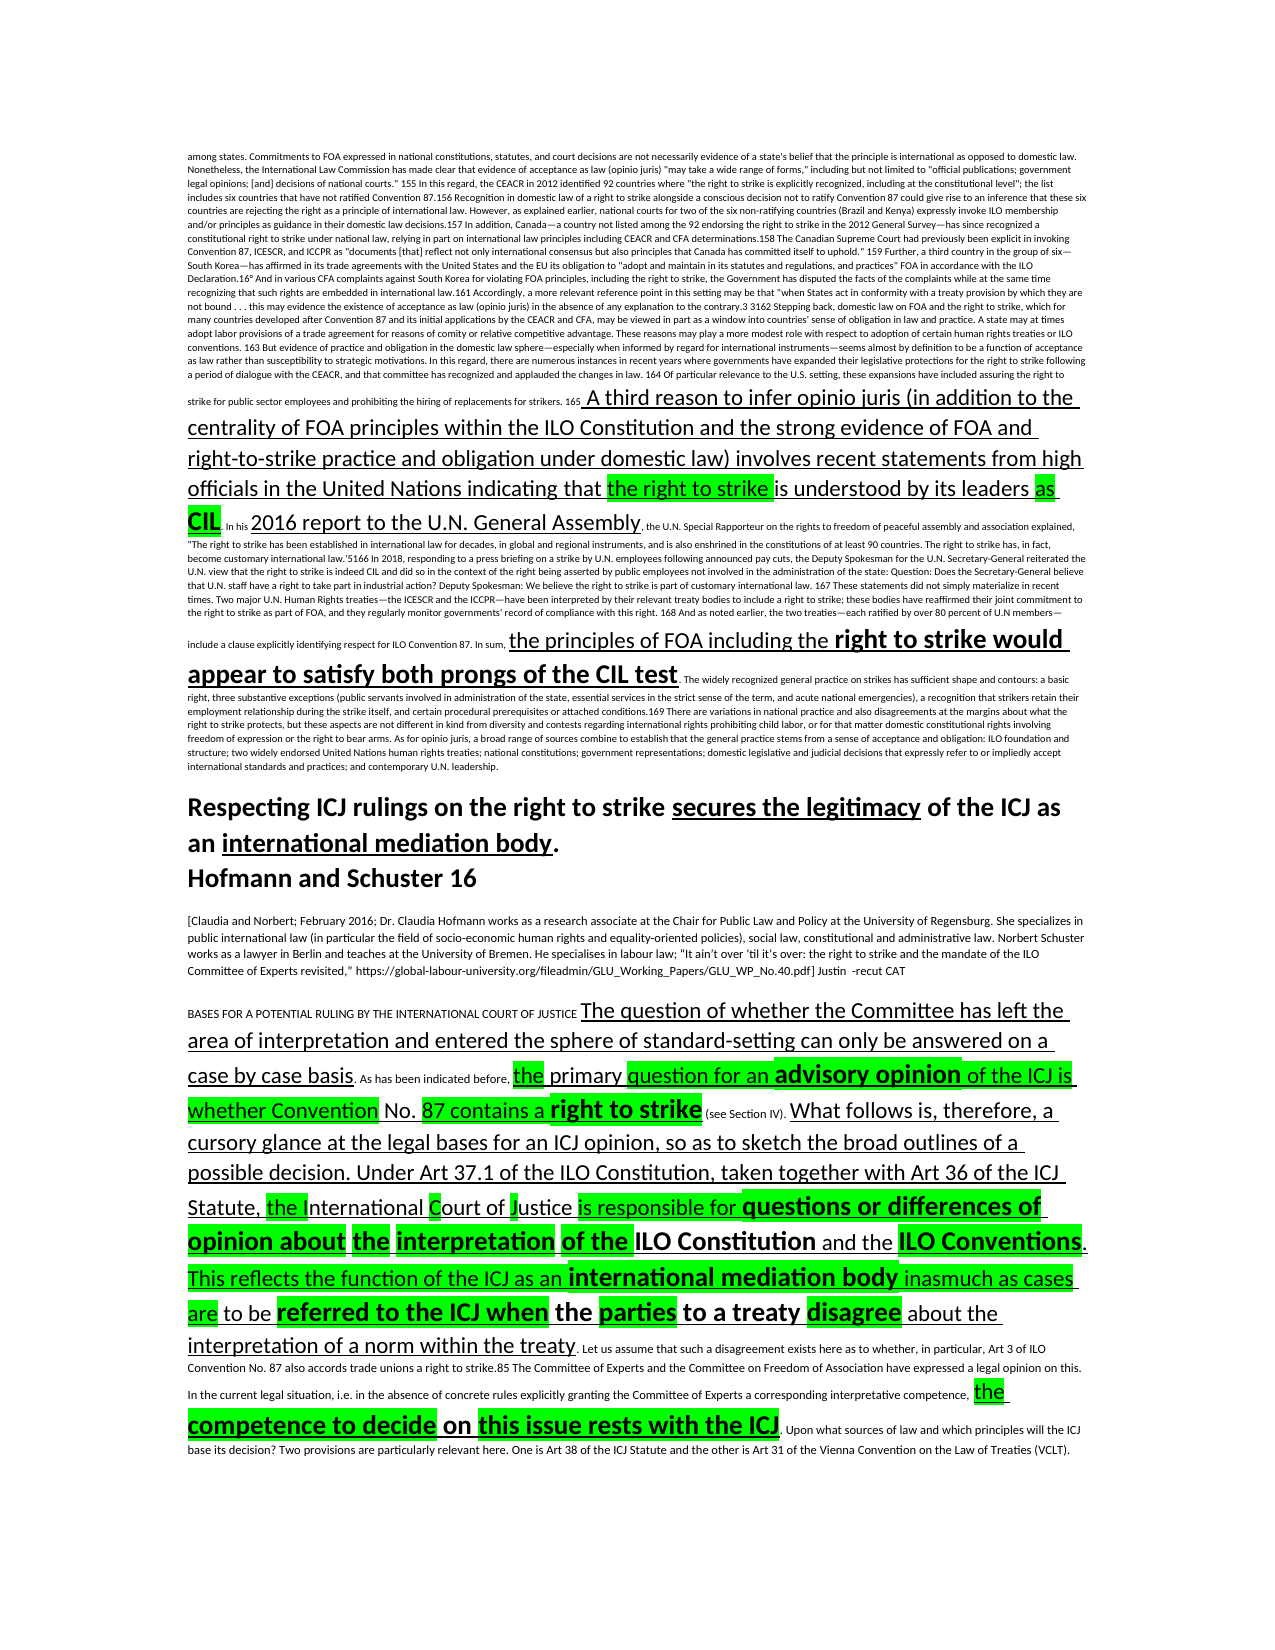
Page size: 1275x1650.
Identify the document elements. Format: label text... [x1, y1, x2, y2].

text BASES FOR A POTENTIAL RULING BY THE INTERNATIONAL COURT OF JUSTICE The question of whether the Committee has left the area of interpretation and entered the sphere of standard-setting can only be answered on a case by case basis. As has been indicated before, the primary question for an advisory opinion of the ICJ is whether Convention No. 87 contains a right to strike (see Section IV). What follows is, therefore, a cursory glance at the legal bases for an ICJ opinion, so as to sketch the broad outlines of a possible decision. Under Art 37.1 of the ILO Constitution, taken together with Art 36 of the ICJ Statute, the International Court of Justice is responsible for questions or differences of opinion about the interpretation of the ILO Constitution and the ILO Conventions. This reflects the function of the ICJ as an international mediation body inasmuch as cases are to be referred to the ICJ when the parties to a treaty disagree about the interpretation of a norm within the treaty. Let us assume that such a disagreement exists here as to whether, in particular, Art 3 of ILO Convention No. 87 also accords trade unions a right to strike.85 The Committee of Experts and the Committee on Freedom of Association have expressed a legal opinion on this. In the current legal situation, i.e. in the absence of concrete rules explicitly granting the Committee of Experts a corresponding interpretative competence, the competence to decide on this issue rests with the ICJ. Upon what sources of law and which principles will the ICJ base its decision? Two provisions are particularly relevant here. One is Art 38 of the ICJ Statute and the other is Art 31 of the Vienna Convention on the Law of Treaties (VCLT). [187, 1254, 1087, 1457]
text BASES FOR A POTENTIAL RULING BY THE INTERNATIONAL COURT OF JUSTICE The question of whether the Committee has left the area of interpretation and entered the sphere of standard-setting can only be answered on a case by case basis. As has been indicated before, the primary question for an advisory opinion of the ICJ is whether Convention No. 87 contains a right to strike (see Section IV). What follows is, therefore, a cursory glance at the legal bases for an ICJ opinion, so as to sketch the broad outlines of a possible decision. Under Art 37.1 of the ILO Constitution, taken together with Art 36 of the ICJ Statute, the International Court of Justice is responsible for questions or differences of opinion about the interpretation of the ILO Constitution and the ILO Conventions. This reflects the function of the ICJ as an international mediation body inasmuch as cases are to be referred to the ICJ when the parties to a treaty disagree about the interpretation of a norm within the treaty. Let us assume that such a disagreement exists here as to whether, in particular, Art 3 of ILO Convention No. 87 also accords trade unions a right to strike.85 The Committee of Experts and the Committee on Freedom of Association have expressed a legal opinion on this. In the current legal situation, i.e. in the absence of concrete rules explicitly granting the Committee of Experts a corresponding interpretative competence, the competence to decide on this issue rests with the ICJ. Upon what sources of law and which principles will the ICJ base its decision? Two provisions are particularly relevant here. One is Art 38 of the ICJ Statute and the other is Art 31 of the Vienna Convention on the Law of Treaties (VCLT). [187, 996, 1087, 1253]
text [187, 150, 1087, 772]
text Hofmann and Schuster 16 [187, 861, 1087, 894]
subtitle Respecting ICJ rulings on the right to strike secures the legitimacy of the ICJ as an international mediation body. [187, 790, 1087, 859]
text [Claudia and Norbert; February 2016; Dr. Claudia Hofmann works as a research associate at the Chair for Public Law and Policy at the University of Regensburg. She specializes in public international law (in particular the field of socio-economic human rights and equality-oriented policies), social law, constitutional and administrative law. Norbert Schuster works as a lawyer in Berlin and teaches at the University of Bremen. He specialises in labour law; “It ain’t over ‘til it’s over: the right to strike and the mandate of the ILO Committee of Experts revisited,” https://global-labour-university.org/fileadmin/GLU_Working_Papers/GLU_WP_No.40.pdf] Justin -recut CAT [187, 914, 1087, 978]
